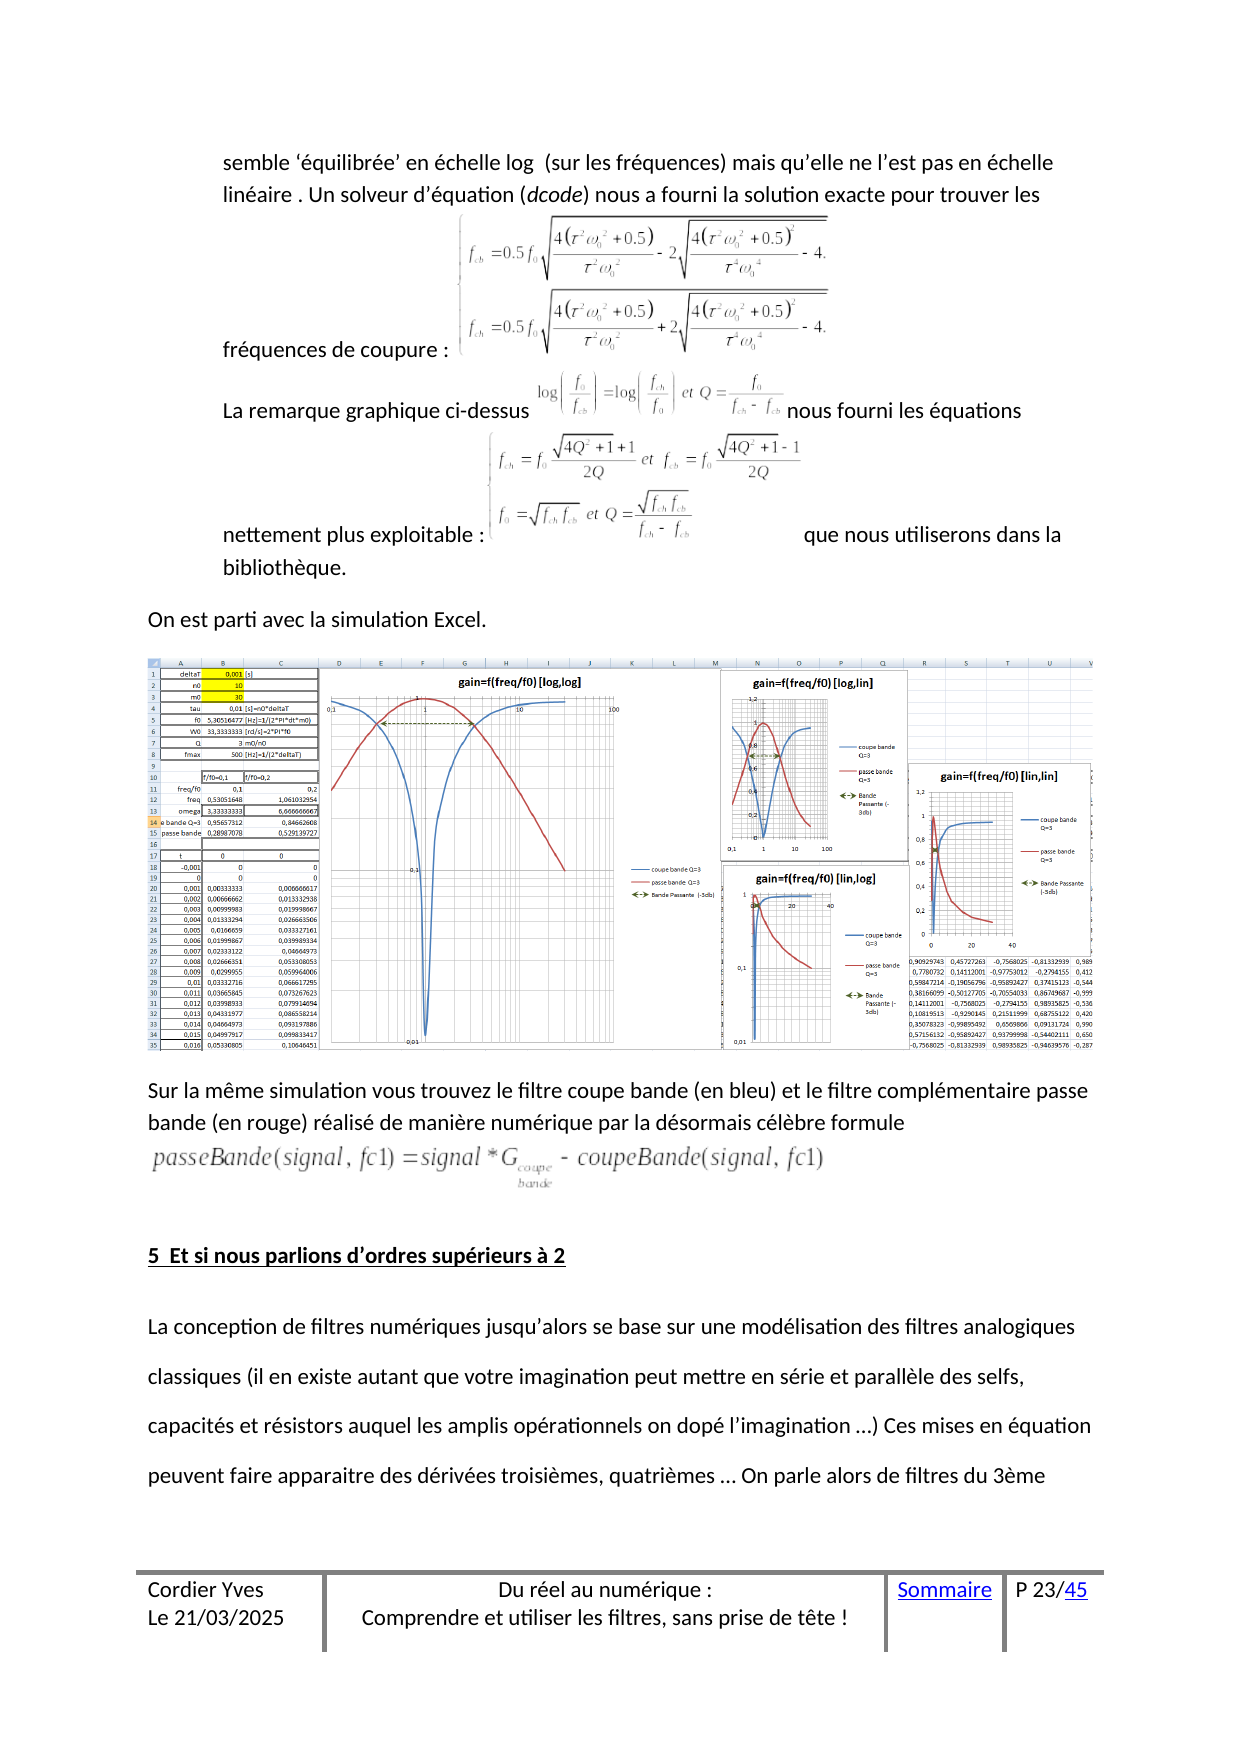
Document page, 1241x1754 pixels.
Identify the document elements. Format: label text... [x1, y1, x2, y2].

list La remarque graphique ci-dessus nous fourni les équations nettement plus exploitable :que nous utiliserons dans la bibliothèque. [223, 367, 1093, 581]
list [185, 148, 1093, 363]
picture [147, 658, 1093, 1051]
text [148, 1296, 1093, 1489]
text Sur la même simulation vous trouvez le filtre coupe bande (en bleu) et le filtre complémentaire passe bande (en rouge) réalisé de manière numérique par la désormais célèbre formule [148, 1076, 1093, 1201]
text 5 Et si nous parlions d’ordres supérieurs à 2 [148, 1226, 1093, 1269]
text On est parti avec la simulation Excel. [148, 606, 1093, 634]
